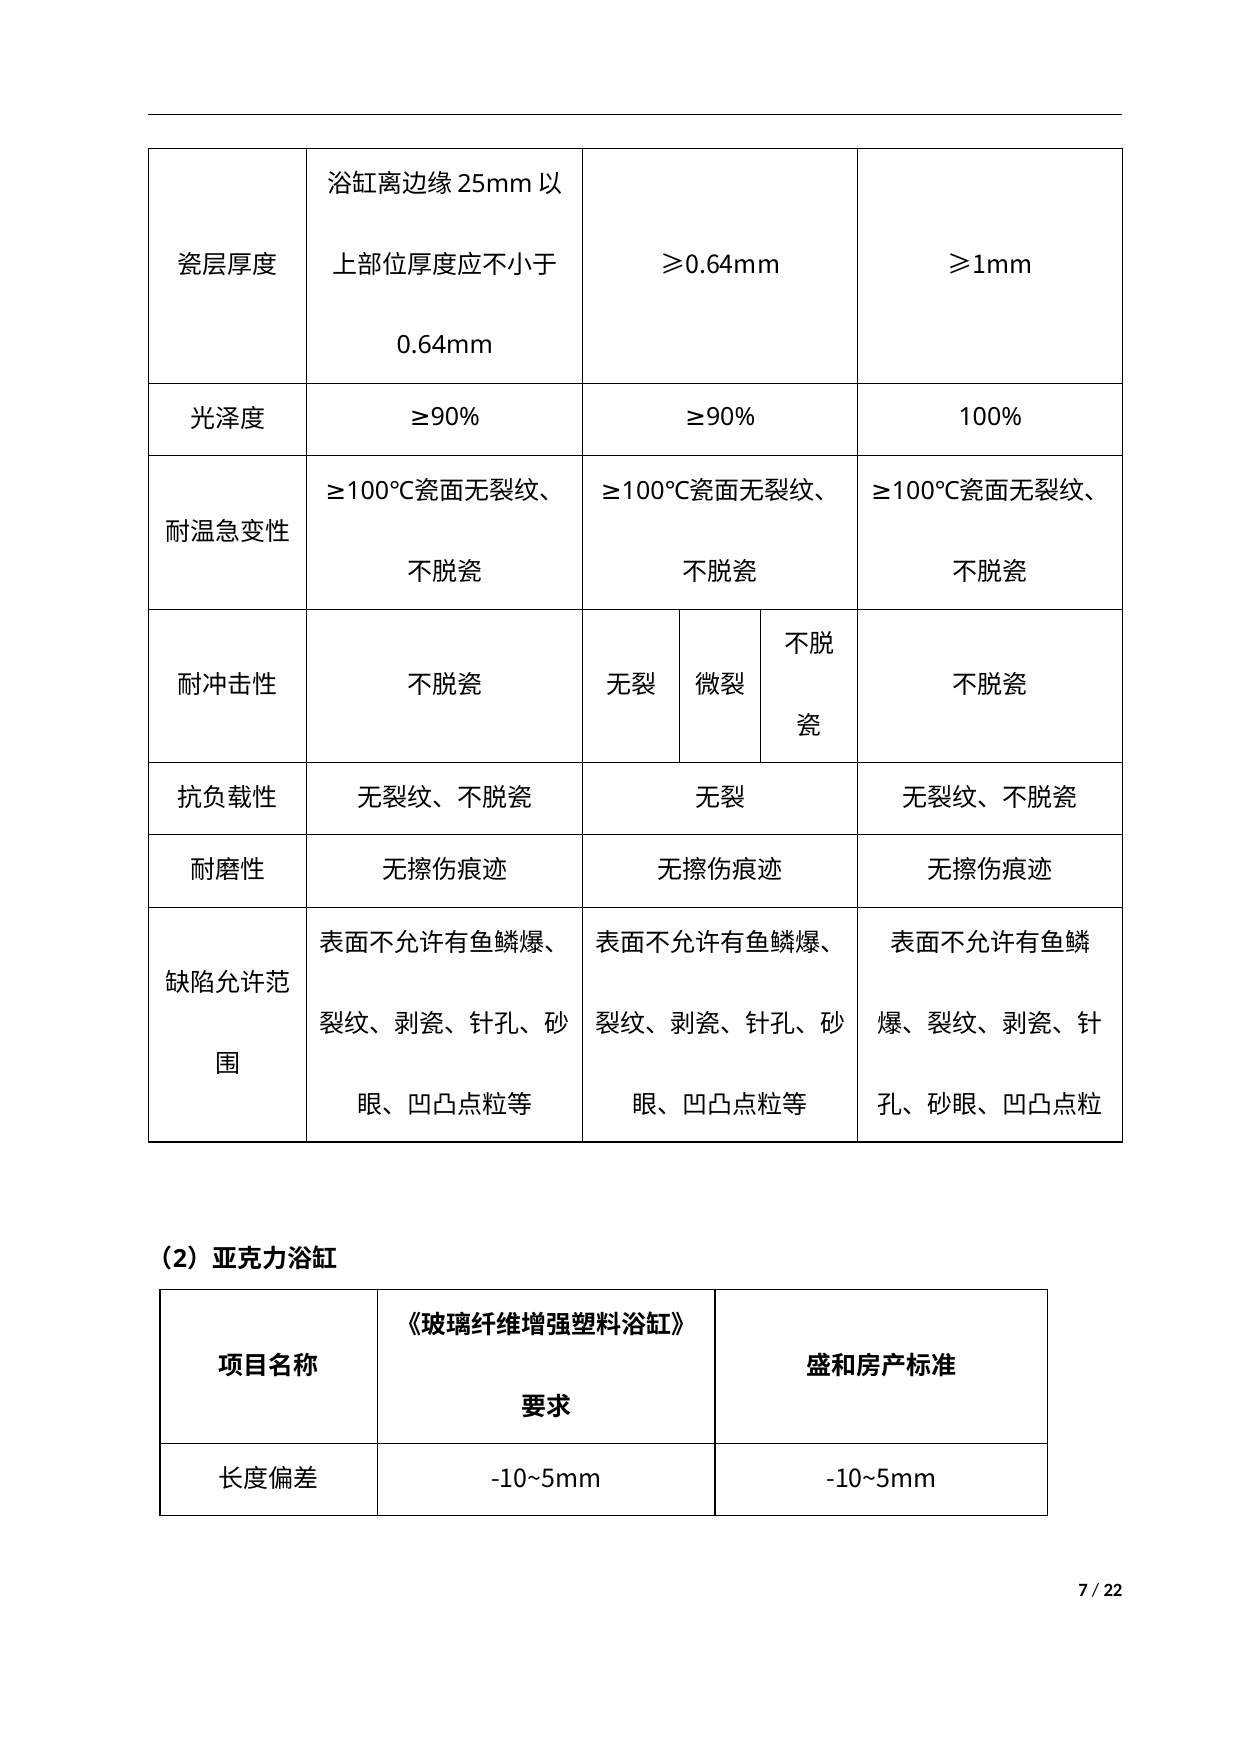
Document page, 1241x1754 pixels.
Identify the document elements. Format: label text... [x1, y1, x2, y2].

text （2）亚克力浴缸 [148, 1224, 1122, 1289]
table_cell 耐磨性 [149, 835, 306, 907]
table_cell ≥100℃瓷面无裂纹、不脱瓷 [583, 456, 857, 608]
table_cell 耐温急变性 [149, 456, 306, 608]
table_cell 表面不允许有鱼鳞爆、裂纹、剥瓷、针孔、砂眼、凹凸点粒等 [583, 908, 857, 1141]
table_cell 不脱瓷 [858, 610, 1122, 762]
table_cell 不脱瓷 [761, 610, 857, 762]
table_cell 表面不允许有鱼鳞爆、裂纹、剥瓷、针孔、砂眼、凹凸点粒 [858, 908, 1122, 1141]
table_cell ≥90% [583, 384, 857, 455]
table_cell ≥100℃瓷面无裂纹、不脱瓷 [307, 456, 582, 608]
table_cell 无裂 [583, 610, 679, 762]
table_cell 100% [858, 384, 1122, 455]
table_cell ≥100℃瓷面无裂纹、不脱瓷 [858, 456, 1122, 608]
table_cell 微裂 [680, 610, 760, 762]
table_cell 无裂纹、不脱瓷 [858, 763, 1122, 834]
table_cell -10~5mm [378, 1444, 714, 1515]
table_header 《玻璃纤维增强塑料浴缸》要求 [378, 1290, 714, 1443]
table_cell 无擦伤痕迹 [583, 835, 857, 907]
table_cell 光泽度 [149, 384, 306, 455]
table_cell 无裂 [583, 763, 857, 834]
table_cell 表面不允许有鱼鳞爆、裂纹、剥瓷、针孔、砂眼、凹凸点粒等 [307, 908, 582, 1141]
table_cell ≥1mm [858, 149, 1122, 383]
table_cell 无裂纹、不脱瓷 [307, 763, 582, 834]
table_cell 瓷层厚度 [149, 149, 306, 383]
table_cell -10~5mm [716, 1444, 1047, 1515]
table_header 项目名称 [161, 1290, 377, 1443]
table_cell 无擦伤痕迹 [858, 835, 1122, 907]
table_cell ≥90% [307, 384, 582, 455]
table_cell 无擦伤痕迹 [307, 835, 582, 907]
table_header 盛和房产标准 [716, 1290, 1047, 1443]
table_cell 抗负载性 [149, 763, 306, 834]
table_cell ≥0.64mm [583, 149, 857, 383]
table_cell 耐冲击性 [149, 610, 306, 762]
table_cell 不脱瓷 [307, 610, 582, 762]
table_cell 浴缸离边缘25mm以上部位厚度应不小于0.64mm [307, 149, 582, 383]
table_cell 长度偏差 [161, 1444, 377, 1515]
table_cell 缺陷允许范围 [149, 908, 306, 1141]
